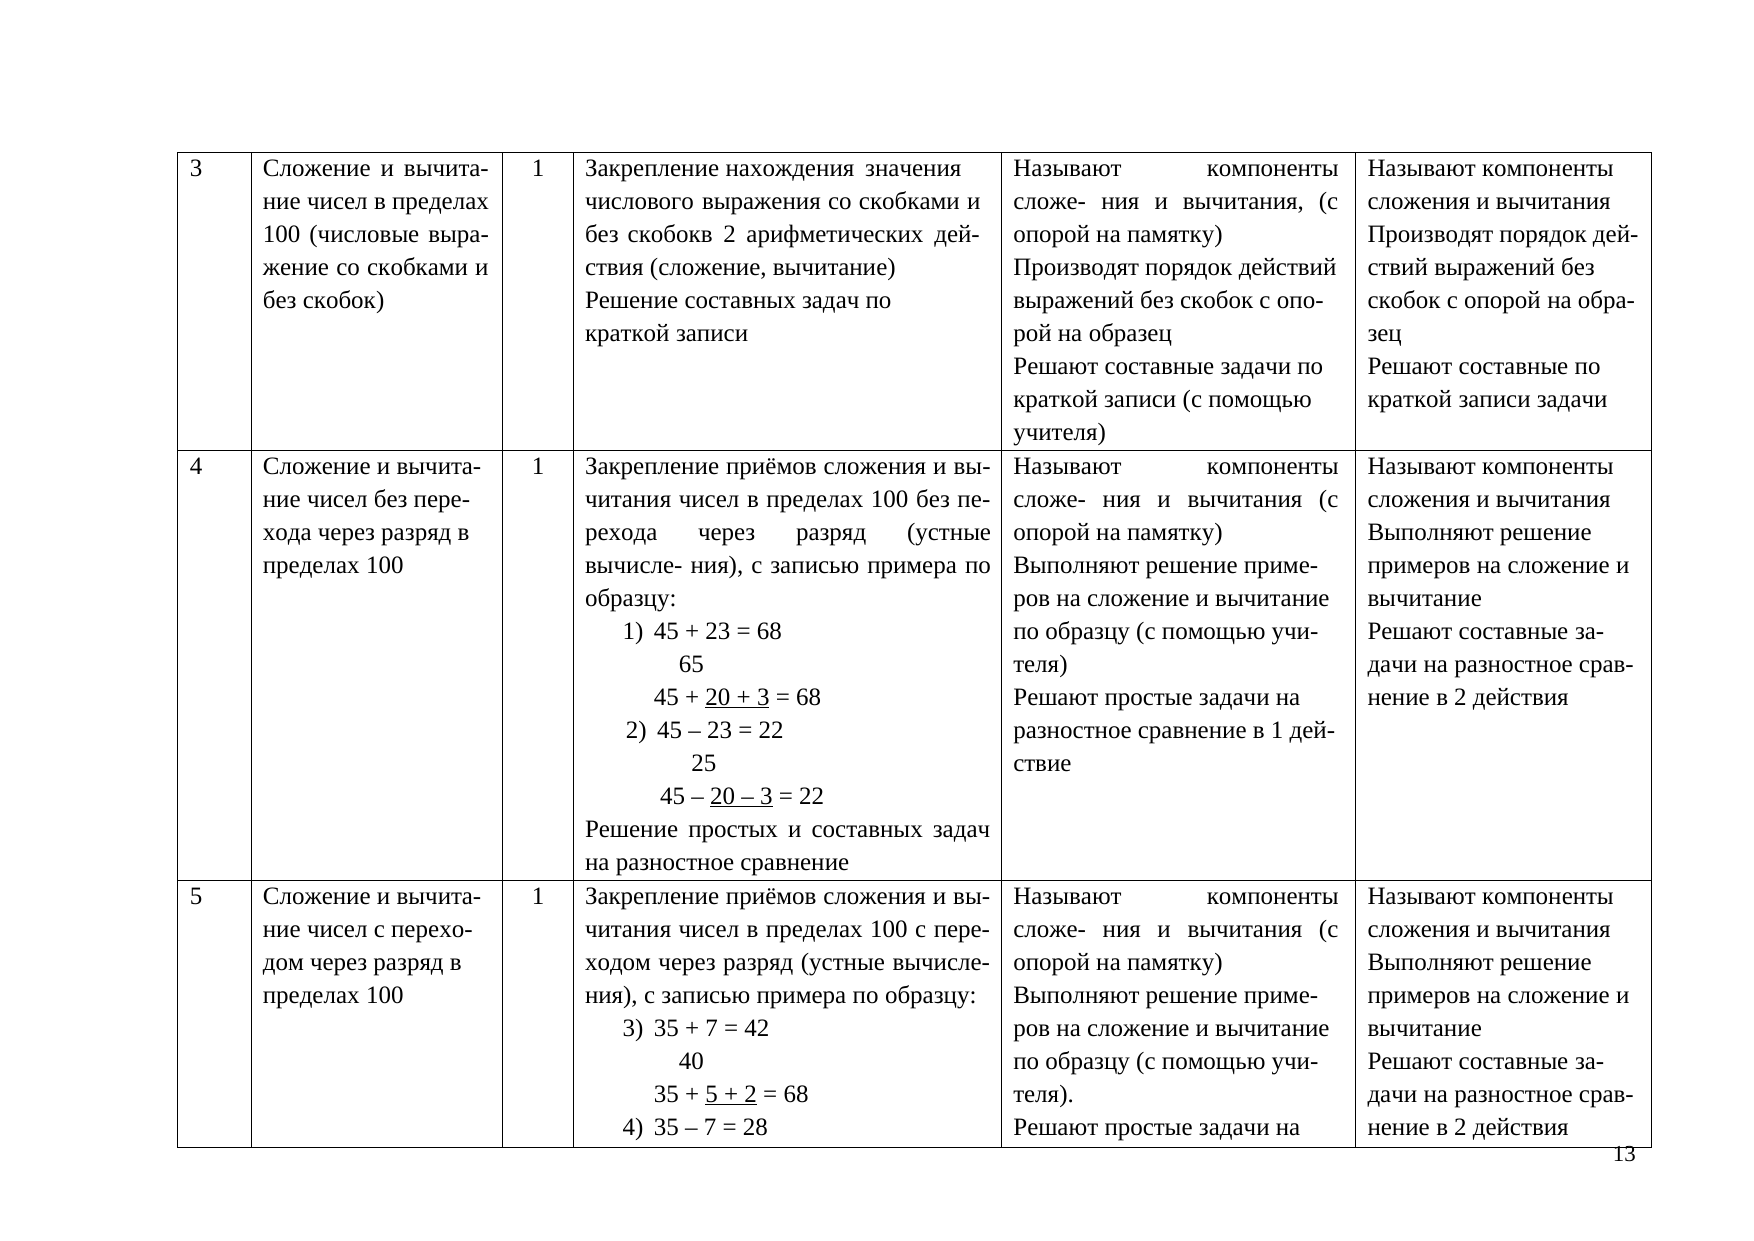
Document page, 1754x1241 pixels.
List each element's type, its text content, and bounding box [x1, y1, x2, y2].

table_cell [252, 881, 502, 1147]
table_header Называют компоненты сложе- ния и вычитания, (с опорой на памятку) Производят порядок действий выражений без скобок с опо- рой на образец Решают составные задачи по краткой записи (с помощью учителя) [1002, 153, 1355, 450]
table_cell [1002, 881, 1355, 1147]
table_cell 1 [503, 881, 573, 1147]
table_cell Сложение и вычита- ние чисел без пере- хода через разряд в пределах 100 [252, 451, 502, 880]
table_cell Закрепление приёмов сложения и вы- читания чисел в пределах 100 без пе- рехода через разряд (устные вычисле- ния), с записью примера по образцу: 1) 45 + 23 = 68 65 45 + 20 + 3 = 68 2) 45 – 23 = 22 25 45 – 20 – 3 = 22 Решение простых и составных задач на разностное сравнение [574, 451, 1001, 880]
table_cell 1 [503, 451, 573, 880]
table_cell 4 [178, 451, 251, 880]
table_header Сложение и вычита- ние чисел в пределах 100 (числовые выра- жение со скобками и без скобок) [252, 153, 502, 450]
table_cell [574, 881, 1001, 1147]
table_header Называют компоненты сложения и вычитания Производят порядок дей- ствий выражений без скобок с опорой на обра- зец Решают составные по краткой записи задачи [1356, 153, 1651, 450]
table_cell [1356, 881, 1651, 1147]
table_cell Называют компоненты сложе- ния и вычитания (с опорой на памятку) Выполняют решение приме- ров на сложение и вычитание по образцу (с помощью учи- теля) Решают простые задачи на разностное сравнение в 1 дей- ствие [1002, 451, 1355, 880]
table_cell 5 [178, 881, 251, 1147]
table_header 3 [178, 153, 251, 450]
table_header 1 [503, 153, 573, 450]
table_header Закрепление нахождения значения числового выражения со скобками и без скобокв 2 арифметических дей- ствия (сложение, вычитание) Решение составных задач по краткой записи [574, 153, 1001, 450]
